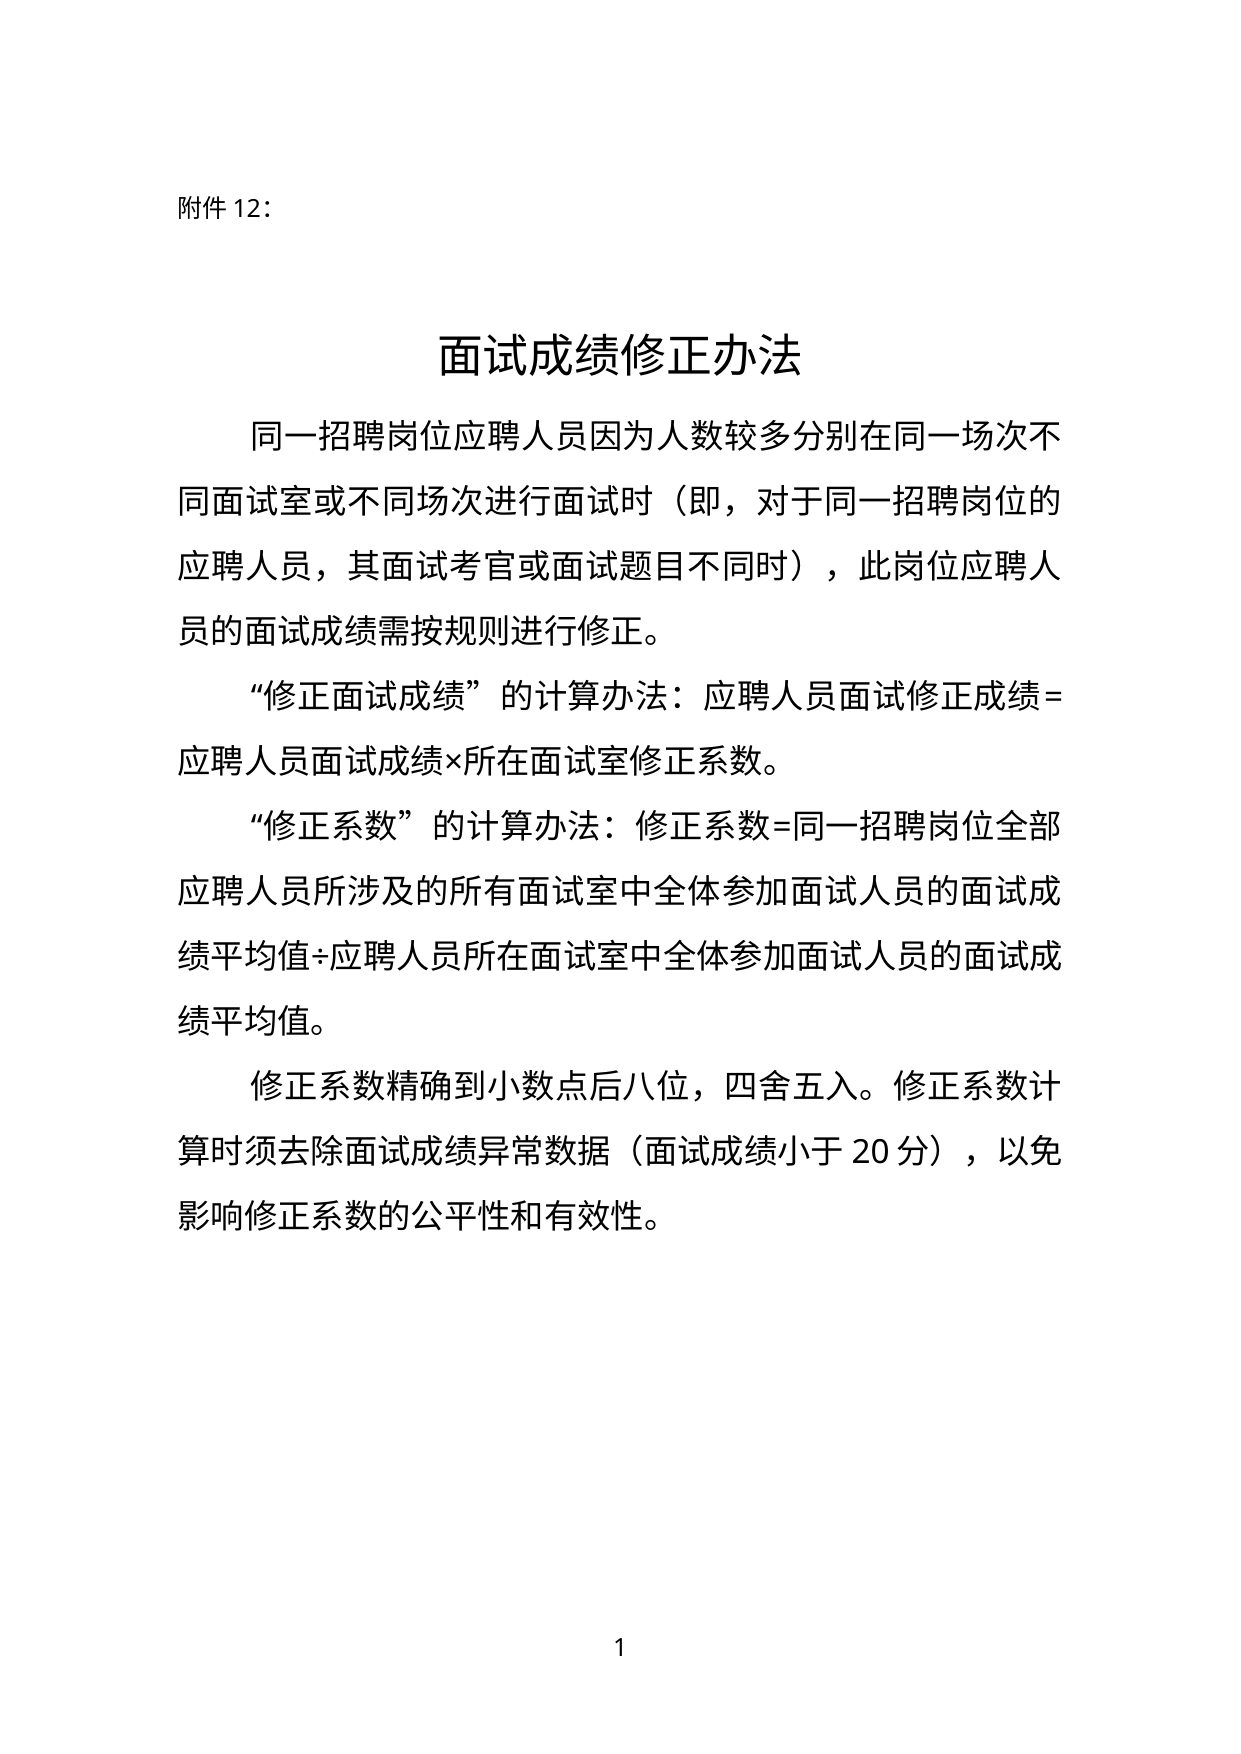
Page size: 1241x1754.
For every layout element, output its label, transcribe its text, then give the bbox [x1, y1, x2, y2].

text 附件12： [177, 174, 1063, 239]
text 修正系数精确到小数点后八位，四舍五入。修正系数计算时须去除面试成绩异常数据（面试成绩小于20分），以免影响修正系数的公平性和有效性。 [177, 1051, 1063, 1246]
text “修正系数”的计算办法：修正系数=同一招聘岗位全部应聘人员所涉及的所有面试室中全体参加面试人员的面试成绩平均值÷应聘人员所在面试室中全体参加面试人员的面试成绩平均值。 [177, 791, 1063, 1051]
text “修正面试成绩”的计算办法：应聘人员面试修正成绩=应聘人员面试成绩×所在面试室修正系数。 [177, 661, 1063, 791]
text 面试成绩修正办法 [177, 304, 1063, 401]
text 同一招聘岗位应聘人员因为人数较多分别在同一场次不同面试室或不同场次进行面试时（即，对于同一招聘岗位的应聘人员，其面试考官或面试题目不同时），此岗位应聘人员的面试成绩需按规则进行修正。 [177, 401, 1063, 661]
